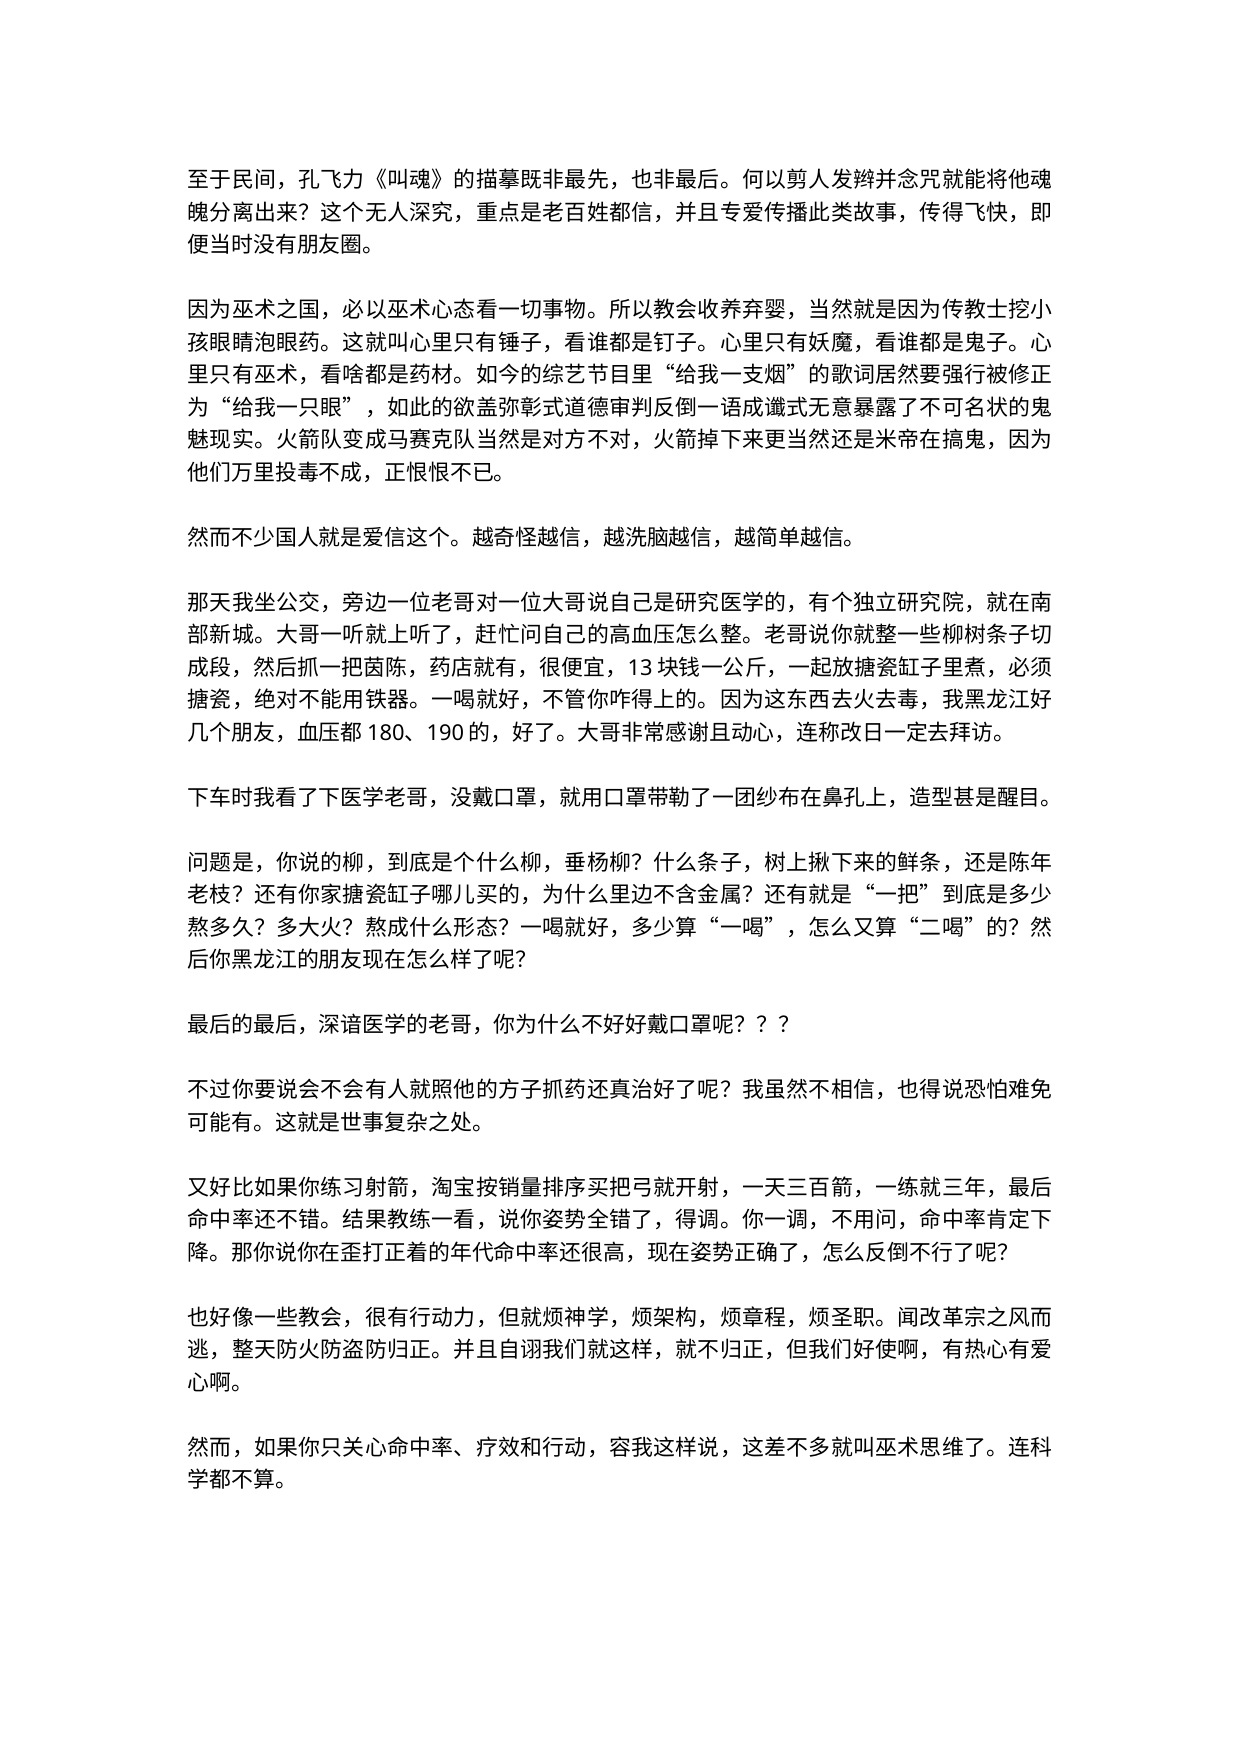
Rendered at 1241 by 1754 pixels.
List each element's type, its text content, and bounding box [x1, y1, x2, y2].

text 下车时我看了下医学老哥，没戴口罩，就用口罩带勒了一团纱布在鼻孔上，造型甚是醒目。 [187, 779, 1053, 812]
text 那天我坐公交，旁边一位老哥对一位大哥说自己是研究医学的，有个独立研究院，就在南部新城。大哥一听就上听了，赶忙问自己的高血压怎么整。老哥说你就整一些柳树条子切成段，然后抓一把茵陈，药店就有，很便宜，13块钱一公斤，一起放搪瓷缸子里煮，必须搪瓷，绝对不能用铁器。一喝就好，不管你咋得上的。因为这东西去火去毒，我黑龙江好几个朋友，血压都180、190的，好了。大哥非常感谢且动心，连称改日一定去拜访。 [187, 584, 1053, 747]
text 因为巫术之国，必以巫术心态看一切事物。所以教会收养弃婴，当然就是因为传教士挖小孩眼睛泡眼药。这就叫心里只有锤子，看谁都是钉子。心里只有妖魔，看谁都是鬼子。心里只有巫术，看啥都是药材。如今的综艺节目里“给我一支烟”的歌词居然要强行被修正为“给我一只眼”，如此的欲盖弥彰式道德审判反倒一语成谶式无意暴露了不可名状的鬼魅现实。火箭队变成马赛克队当然是对方不对，火箭掉下来更当然还是米帝在搞鬼，因为他们万里投毒不成，正恨恨不已。 [187, 292, 1053, 487]
text 至于民间，孔飞力《叫魂》的描摹既非最先，也非最后。何以剪人发辫并念咒就能将他魂魄分离出来？这个无人深究，重点是老百姓都信，并且专爱传播此类故事，传得飞快，即便当时没有朋友圈。 [187, 162, 1053, 259]
text 问题是，你说的柳，到底是个什么柳，垂杨柳？什么条子，树上揪下来的鲜条，还是陈年老枝？还有你家搪瓷缸子哪儿买的，为什么里边不含金属？还有就是“一把”到底是多少？熬多久？多大火？熬成什么形态？一喝就好，多少算“一喝”，怎么又算“二喝”的？然后你黑龙江的朋友现在怎么样了呢？ [187, 844, 1053, 974]
text 最后的最后，深谙医学的老哥，你为什么不好好戴口罩呢？？？ [187, 1007, 1053, 1039]
text 不过你要说会不会有人就照他的方子抓药还真治好了呢？我虽然不相信，也得说恐怕难免可能有。这就是世事复杂之处。 [187, 1072, 1053, 1137]
text 也好像一些教会，很有行动力，但就烦神学，烦架构，烦章程，烦圣职。闻改革宗之风而逃，整天防火防盗防归正。并且自诩我们就这样，就不归正，但我们好使啊，有热心有爱心啊。 [187, 1299, 1053, 1397]
text 然而，如果你只关心命中率、疗效和行动，容我这样说，这差不多就叫巫术思维了。连科学都不算。 [187, 1429, 1053, 1494]
text 然而不少国人就是爱信这个。越奇怪越信，越洗脑越信，越简单越信。 [187, 519, 1053, 552]
text 又好比如果你练习射箭，淘宝按销量排序买把弓就开射，一天三百箭，一练就三年，最后命中率还不错。结果教练一看，说你姿势全错了，得调。你一调，不用问，命中率肯定下降。那你说你在歪打正着的年代命中率还很高，现在姿势正确了，怎么反倒不行了呢？ [187, 1169, 1053, 1267]
